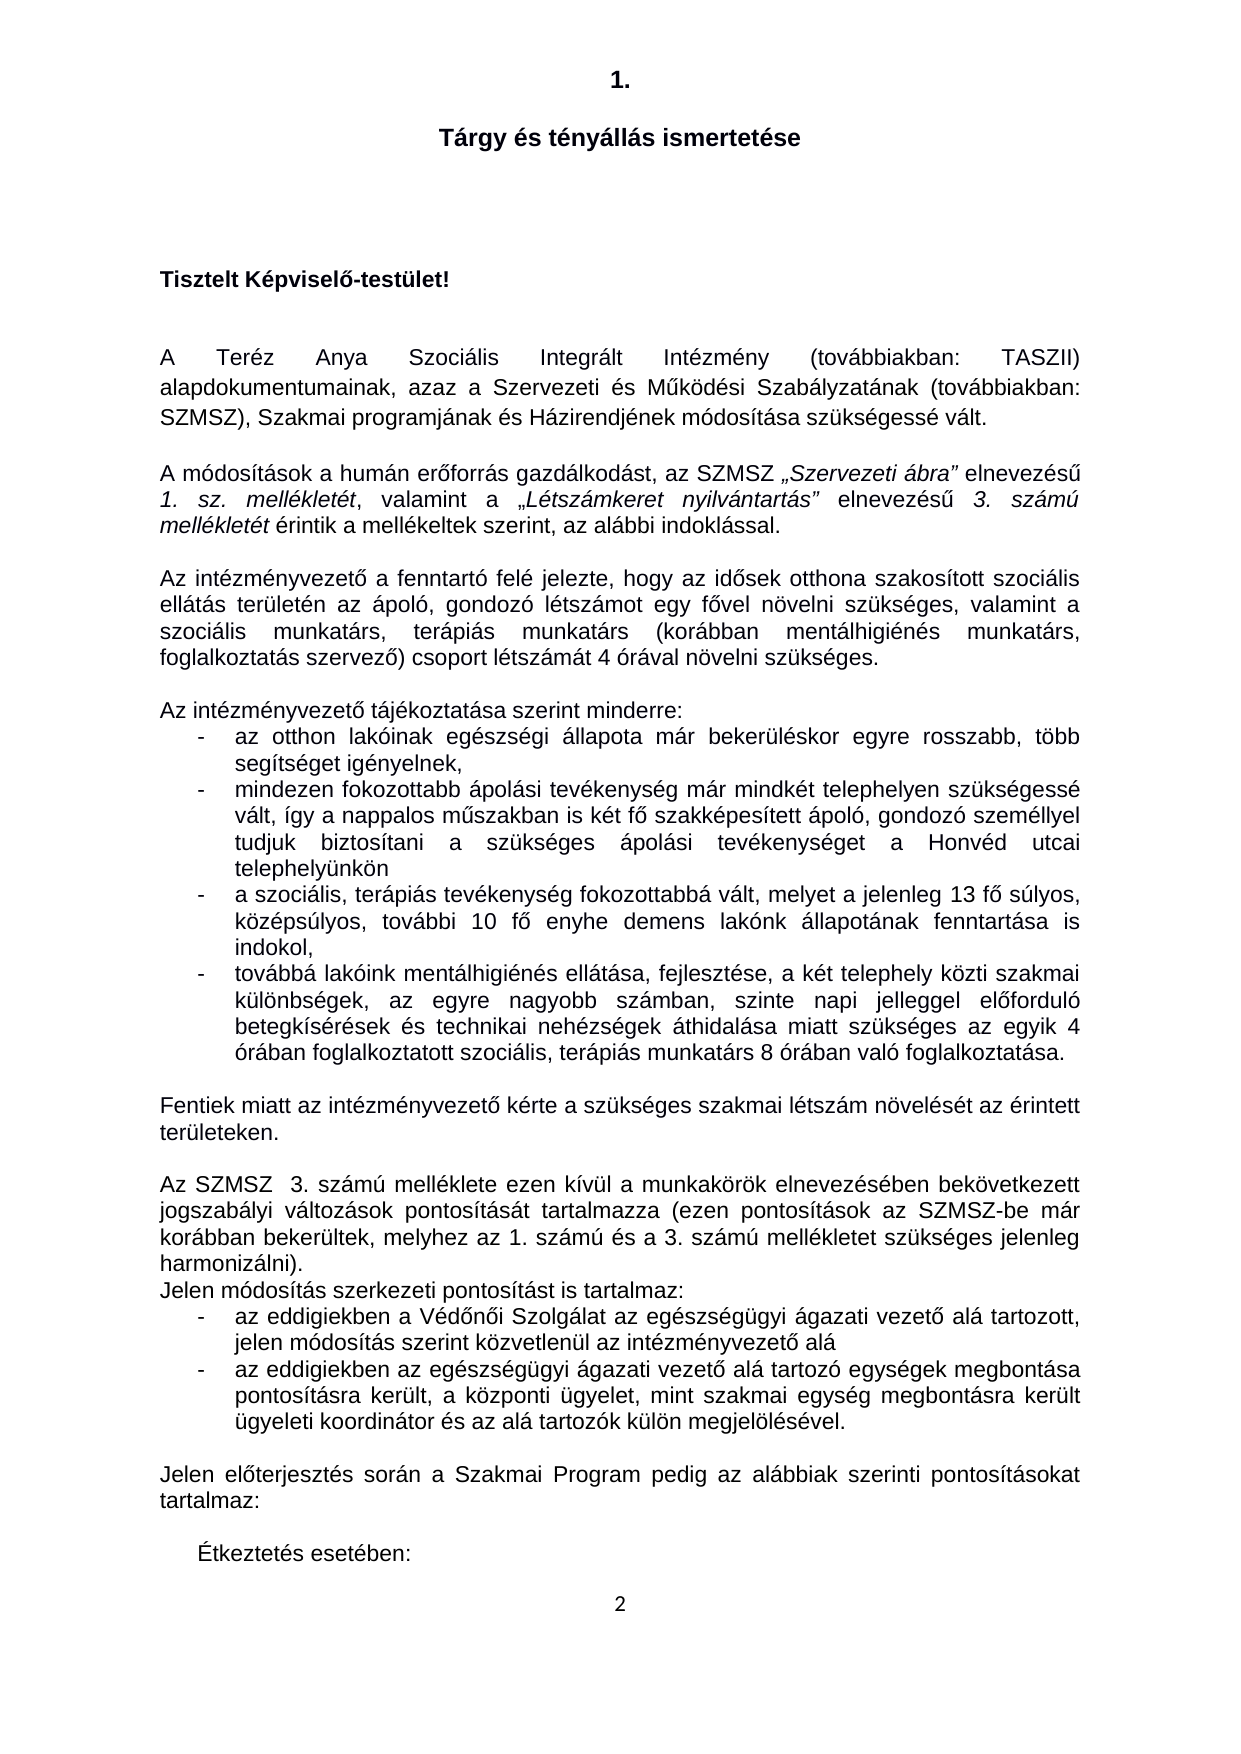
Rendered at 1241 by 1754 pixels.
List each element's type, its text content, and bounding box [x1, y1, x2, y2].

list az otthon lakóinak egészségi állapota már bekerüléskor egyre rosszabb, több segítséget igényelnek, [197, 723, 1081, 776]
text Tárgy és tényállás ismertetése [159, 122, 1081, 151]
list az eddigiekben a Védőnői Szolgálat az egészségügyi ágazati vezető alá tartozott, jelen módosítás szerint közvetlenül az intézményvezető alá [197, 1303, 1081, 1356]
text Jelen előterjesztés során a Szakmai Program pedig az alábbiak szerinti pontosításokat tartalmaz: [159, 1461, 1081, 1514]
text Tisztelt Képviselő-testület! [159, 266, 1081, 293]
text Az intézményvezető tájékoztatása szerint minderre: [159, 697, 1081, 723]
text A módosítások a humán erőforrás gazdálkodást, az SZMSZ „Szervezeti ábra” elnevezésű 1. sz. mellékletét, valamint a „Létszámkeret nyilvántartás” elnevezésű 3. számú mellékletét érintik a mellékeltek szerint, az alábbi indoklással. [159, 459, 1081, 539]
list továbbá lakóink mentálhigiénés ellátása, fejlesztése, a két telephely közti szakmai különbségek, az egyre nagyobb számban, szinte napi jelleggel előforduló betegkísérések és technikai nehézségek áthidalása miatt szükséges az egyik 4 órában foglalkoztatott szociális, terápiás munkatárs 8 órában való foglalkoztatása. [197, 960, 1081, 1066]
text Jelen módosítás szerkezeti pontosítást is tartalmaz: [159, 1277, 1081, 1303]
list mindezen fokozottabb ápolási tevékenység már mindkét telephelyen szükségessé vált, így a nappalos műszakban is két fő szakképesített ápoló, gondozó személlyel tudjuk biztosítani a szükséges ápolási tevékenységet a Honvéd utcai telephelyünkön [197, 776, 1081, 881]
text Étkeztetés esetében: [159, 1540, 1081, 1566]
list a szociális, terápiás tevékenység fokozottabbá vált, melyet a jelenleg 13 fő súlyos, középsúlyos, további 10 fő enyhe demens lakónk állapotának fenntartása is indokol, [197, 881, 1081, 960]
text Fentiek miatt az intézményvezető kérte a szükséges szakmai létszám növelését az érintett területeken. [159, 1092, 1081, 1145]
text Az SZMSZ 3. számú melléklete ezen kívül a munkakörök elnevezésében bekövetkezett jogszabályi változások pontosítását tartalmazza (ezen pontosítások az SZMSZ-be már korábban bekerültek, melyhez az 1. számú és a 3. számú mellékletet szükséges jelenleg harmonizálni). [159, 1171, 1081, 1277]
text Az intézményvezető a fenntartó felé jelezte, hogy az idősek otthona szakosított szociális ellátás területén az ápoló, gondozó létszámot egy fővel növelni szükséges, valamint a szociális munkatárs, terápiás munkatárs (korábban mentálhigiénés munkatárs, foglalkoztatás szervező) csoport létszámát 4 órával növelni szükséges. [159, 565, 1081, 670]
text 1. [159, 65, 1081, 94]
text A Teréz Anya Szociális Integrált Intézmény (továbbiakban: TASZII) alapdokumentumainak, azaz a Szervezeti és Működési Szabályzatának (továbbiakban: SZMSZ), Szakmai programjának és Házirendjének módosítása szükségessé vált. [159, 344, 1081, 431]
list az eddigiekben az egészségügyi ágazati vezető alá tartozó egységek megbontása pontosításra került, a központi ügyelet, mint szakmai egység megbontásra került ügyeleti koordinátor és az alá tartozók külön megjelölésével. [197, 1356, 1081, 1435]
